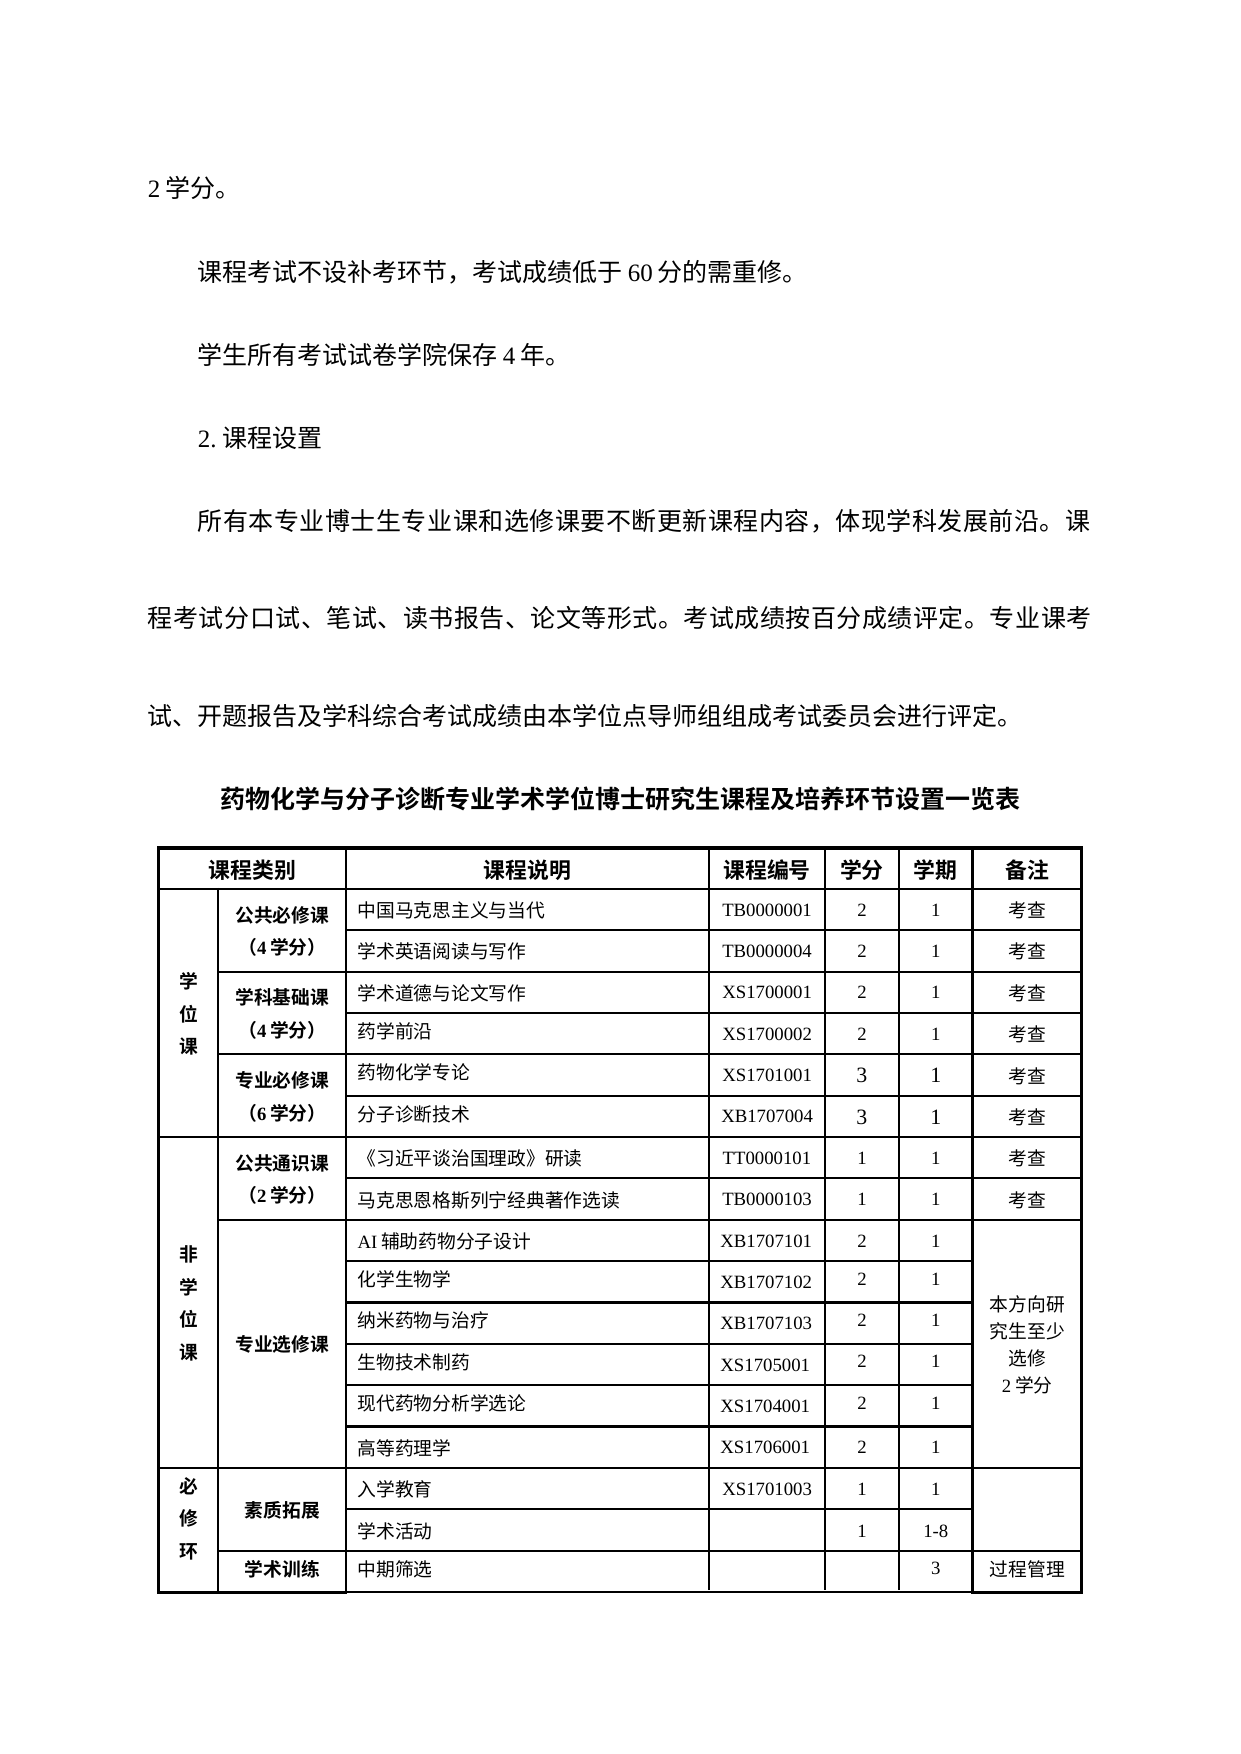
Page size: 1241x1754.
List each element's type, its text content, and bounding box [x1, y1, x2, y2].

table_header 学分 [826, 850, 898, 888]
table_cell 3 [826, 1055, 898, 1094]
table_cell TT0000101 [710, 1138, 824, 1177]
table_cell XS1701001 [710, 1055, 824, 1094]
table_cell 药物化学专论 [347, 1055, 708, 1094]
text 药物化学与分子诊断专业学术学位博士研究生课程及培养环节设置一览表 [148, 765, 1092, 830]
table_cell 1 [900, 973, 971, 1012]
table_cell XS1700002 [710, 1014, 824, 1053]
table_cell 考查 [974, 931, 1080, 971]
table_cell 3 [899, 1552, 971, 1591]
table_cell 中国马克思主义与当代 [347, 890, 708, 929]
table_cell XB1707101 [710, 1221, 824, 1260]
table_cell XB1707102 [710, 1262, 824, 1301]
table_cell 1 [826, 1179, 898, 1219]
table_cell 专业选修课 [219, 1221, 345, 1467]
table_cell 1 [900, 1262, 971, 1301]
table_cell 考查 [974, 1014, 1080, 1053]
table_cell 1 [900, 1055, 971, 1094]
table_cell 过程管理 无学分 [974, 1552, 1080, 1591]
table_cell 考查 [974, 1055, 1080, 1094]
table_cell 2 [826, 931, 898, 971]
table_cell 考查 [974, 890, 1080, 929]
table_cell 中期筛选 [347, 1552, 709, 1591]
table_cell 1 [826, 1138, 898, 1177]
table_cell 2 [826, 1262, 898, 1301]
table_cell 2 [826, 1386, 898, 1425]
table_header 课程编号 [710, 850, 824, 888]
table_cell XS1705001 [710, 1345, 824, 1384]
table_cell 1 [900, 931, 971, 971]
table_cell 考查 [974, 1179, 1080, 1219]
table_cell 2 [826, 1304, 898, 1343]
table_cell 公共通识课 （2学分） [219, 1138, 345, 1219]
text 2. 课程设置 [148, 404, 1092, 469]
table_cell 1-8 [900, 1510, 971, 1549]
text 学生所有考试试卷学院保存4年。 [148, 321, 1092, 386]
text 所有本专业博士生专业课和选修课要不断更新课程内容，体现学科发展前沿。课程考试分口试、笔试、读书报告、论文等形式。考试成绩按百分成绩评定。专业课考试、开题报告及学科综合考试成绩由本学位点导师组组成考试委员会进行评定。 [148, 487, 1092, 747]
table_cell 现代药物分析学选论 [347, 1386, 708, 1425]
table_cell 1 [900, 1097, 971, 1136]
table_cell 学术英语阅读与写作 [347, 931, 708, 971]
table_cell 2 [826, 1221, 898, 1260]
table_cell 考查 [974, 973, 1080, 1012]
table_cell 马克思恩格斯列宁经典著作选读 [347, 1179, 708, 1219]
table_cell 学科基础课 （4学分） [219, 973, 345, 1053]
table_cell 1 [900, 890, 971, 929]
table_cell 1 [900, 1179, 971, 1219]
table_cell 2 [826, 1014, 898, 1053]
table_header 课程类别 [160, 850, 345, 888]
table_cell [709, 1552, 825, 1591]
table_cell 2 [826, 973, 898, 1012]
table_cell 纳米药物与治疗 [347, 1304, 708, 1343]
table_cell XS1700001 [710, 973, 824, 1012]
table_cell 2 [826, 890, 898, 929]
text 课程考试不设补考环节，考试成绩低于60分的需重修。 [148, 238, 1092, 303]
table_cell [974, 1469, 1080, 1549]
table_cell 考查 [974, 1138, 1080, 1177]
table_cell 本方向研究生至少选修 2学分 [974, 1221, 1080, 1467]
table_cell 1 [900, 1386, 971, 1425]
table_cell 学位课 [160, 890, 217, 1136]
table_cell 学术道德与论文写作 [347, 973, 708, 1012]
table_cell [710, 1510, 824, 1549]
table_cell AI辅助药物分子设计 [347, 1221, 708, 1260]
table_cell 素质拓展 [219, 1469, 345, 1549]
table_cell XS1706001 [710, 1428, 824, 1467]
table_cell 2 [826, 1428, 898, 1467]
table_cell 1 [900, 1345, 971, 1384]
table_header 备注 [974, 850, 1080, 888]
table_cell 非学位课 [160, 1138, 217, 1467]
table_cell 学术训练 [219, 1552, 345, 1591]
table_cell 学术活动 [347, 1510, 708, 1549]
table_cell 专业必修课 （6学分） [219, 1055, 345, 1136]
table_cell TB0000103 [710, 1179, 824, 1219]
table_cell 《习近平谈治国理政》研读 [347, 1138, 708, 1177]
table_cell 1 [900, 1221, 971, 1260]
table_cell 高等药理学 [347, 1428, 708, 1467]
table_cell 化学生物学 [347, 1262, 708, 1301]
table_cell XS1704001 [710, 1386, 824, 1425]
table_cell XB1707004 [710, 1097, 824, 1136]
table_cell XB1707103 [710, 1304, 824, 1343]
table_cell [825, 1552, 899, 1591]
table_cell 2 [826, 1345, 898, 1384]
table_cell 1 [900, 1469, 971, 1508]
table_cell 1 [900, 1138, 971, 1177]
table_cell 公共必修课 （4学分） [219, 890, 345, 971]
table_cell 1 [900, 1014, 971, 1053]
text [148, 154, 1092, 219]
table_cell TB0000001 [710, 890, 824, 929]
table_cell 1 [900, 1304, 971, 1343]
table_cell 考查 [974, 1097, 1080, 1136]
table_header 学期 [900, 850, 971, 888]
table_cell 药学前沿 [347, 1014, 708, 1053]
table_cell 分子诊断技术 [347, 1097, 708, 1136]
table_cell 必修环节 [160, 1469, 217, 1591]
table_header 课程说明 [347, 850, 708, 888]
table_cell XS1701003 [710, 1469, 824, 1508]
table_cell 1 [826, 1510, 898, 1549]
table_cell 入学教育 [347, 1469, 708, 1508]
table_cell 1 [826, 1469, 898, 1508]
table_cell 生物技术制药 [347, 1345, 708, 1384]
table_cell 1 [900, 1428, 971, 1467]
table_cell TB0000004 [710, 931, 824, 971]
table_cell 3 [826, 1097, 898, 1136]
